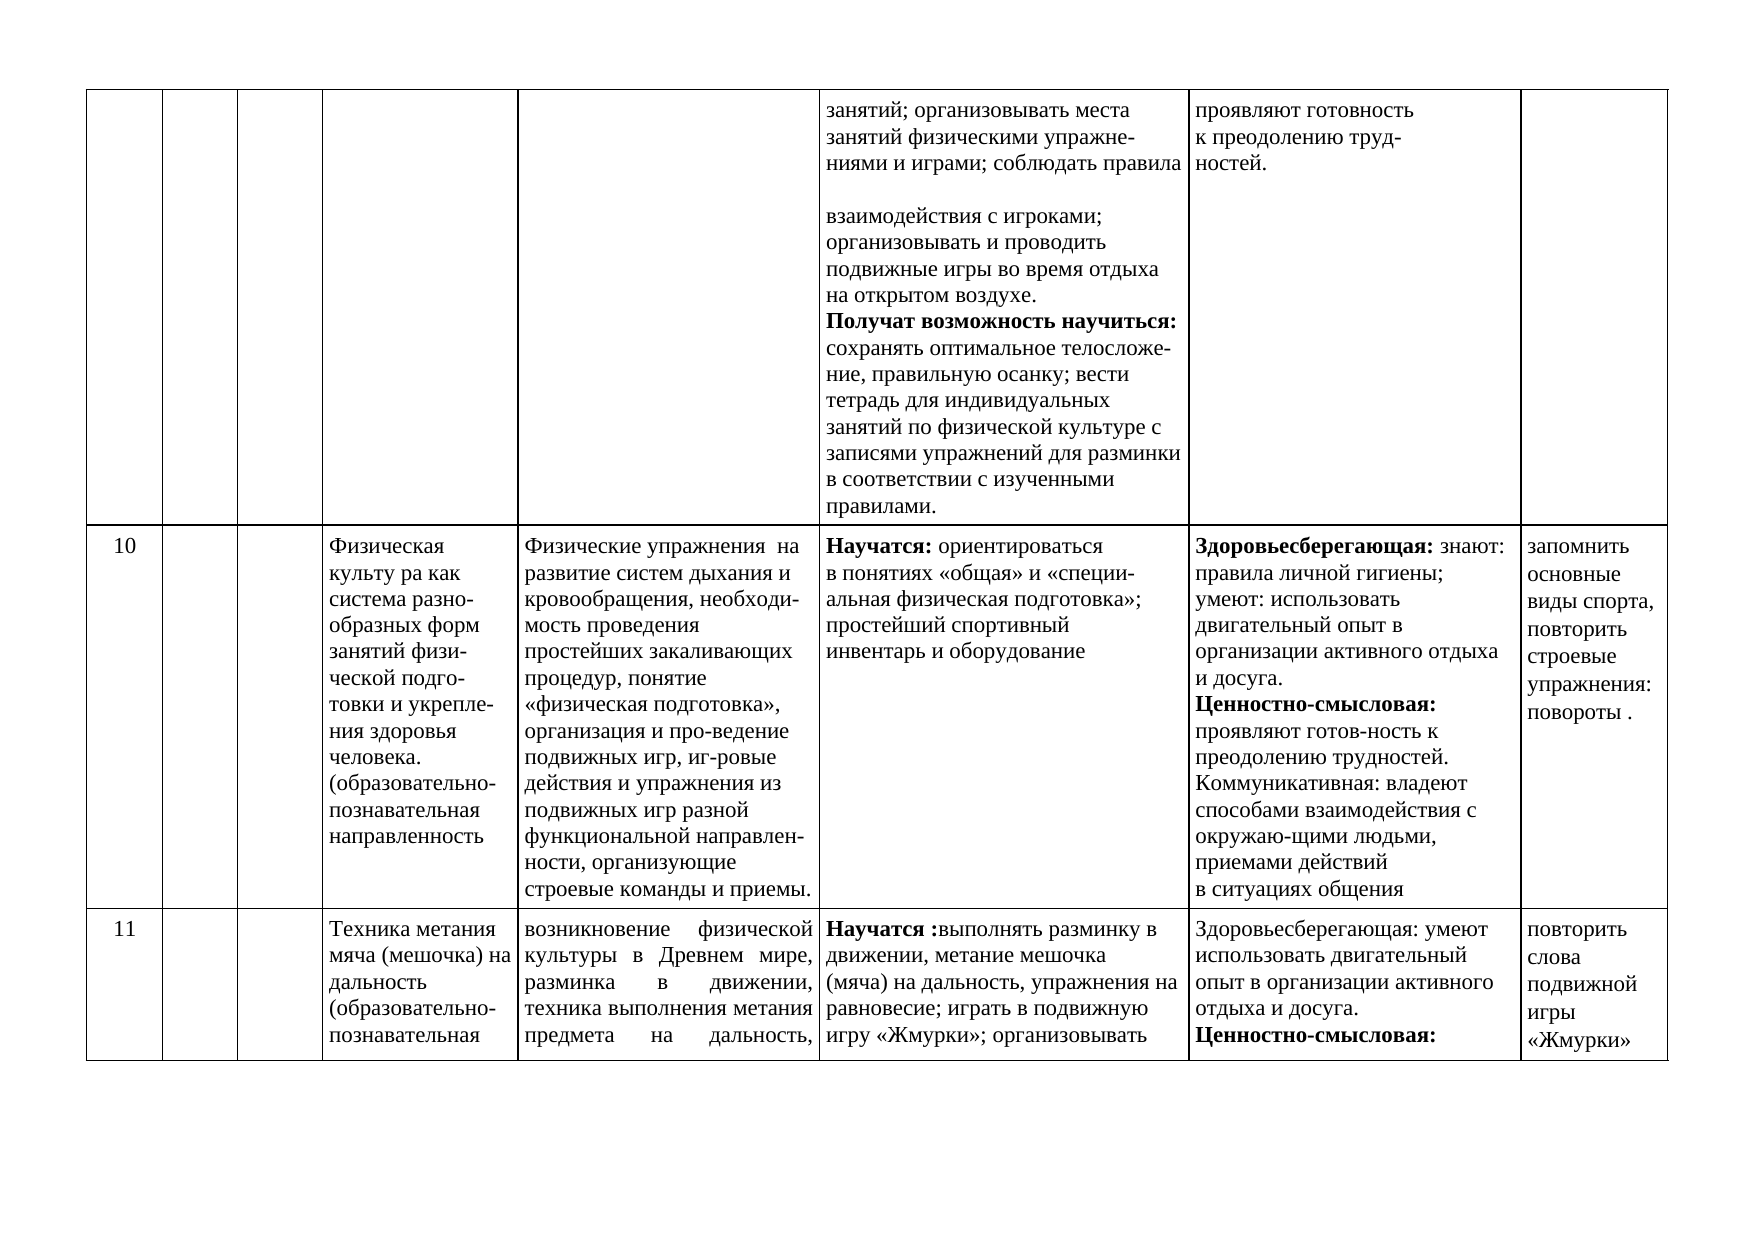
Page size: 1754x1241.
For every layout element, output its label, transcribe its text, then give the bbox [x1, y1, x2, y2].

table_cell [519, 90, 819, 524]
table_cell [820, 909, 1188, 1059]
table_cell запомнить основные виды спорта, повторить строевые упражнения: повороты . [1522, 526, 1667, 907]
table_cell 10 [87, 526, 162, 907]
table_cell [1522, 909, 1667, 1059]
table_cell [1190, 90, 1520, 524]
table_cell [323, 909, 517, 1059]
table_cell [238, 90, 322, 524]
table_cell [238, 526, 322, 907]
table_cell [163, 90, 237, 524]
table_cell [163, 526, 237, 907]
table_cell Здоровьесберегающая: знают: правила личной гигиены; умеют: использовать двигательный опыт в организации активного отдыха и досуга. Ценностно-смысловая: проявляют готов-ность к преодолению трудностей. Коммуникативная: владеют способами взаимодействия с окружаю-щими людьми, приемами действий в ситуациях общения [1190, 526, 1520, 907]
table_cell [323, 90, 517, 524]
table_cell [163, 909, 237, 1059]
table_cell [1190, 909, 1520, 1059]
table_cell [519, 909, 819, 1059]
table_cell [820, 90, 1188, 524]
table_cell Физическая культу ра как система разно-образных форм занятий физи-ческой подго-товки и укрепле-ния здоровья человека. (образовательно-познавательная направленность [323, 526, 517, 907]
table_cell [238, 909, 322, 1059]
table_cell 9 [87, 90, 162, 524]
table_cell 11 [87, 909, 162, 1059]
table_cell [1522, 90, 1667, 524]
table_cell Физические упражнения на развитие систем дыхания и кровообращения, необходи-мость проведения простейших закаливающих процедур, понятие «физическая подготовка», организация и про-ведение подвижных игр, иг-ровые действия и упражнения из подвижных игр разной функциональной направлен-ности, организующие строевые команды и приемы. [519, 526, 819, 907]
table_cell Научатся: ориентироваться в понятиях «общая» и «специи-альная физическая подготовка»; простейший спортивный инвентарь и оборудование [820, 526, 1188, 907]
